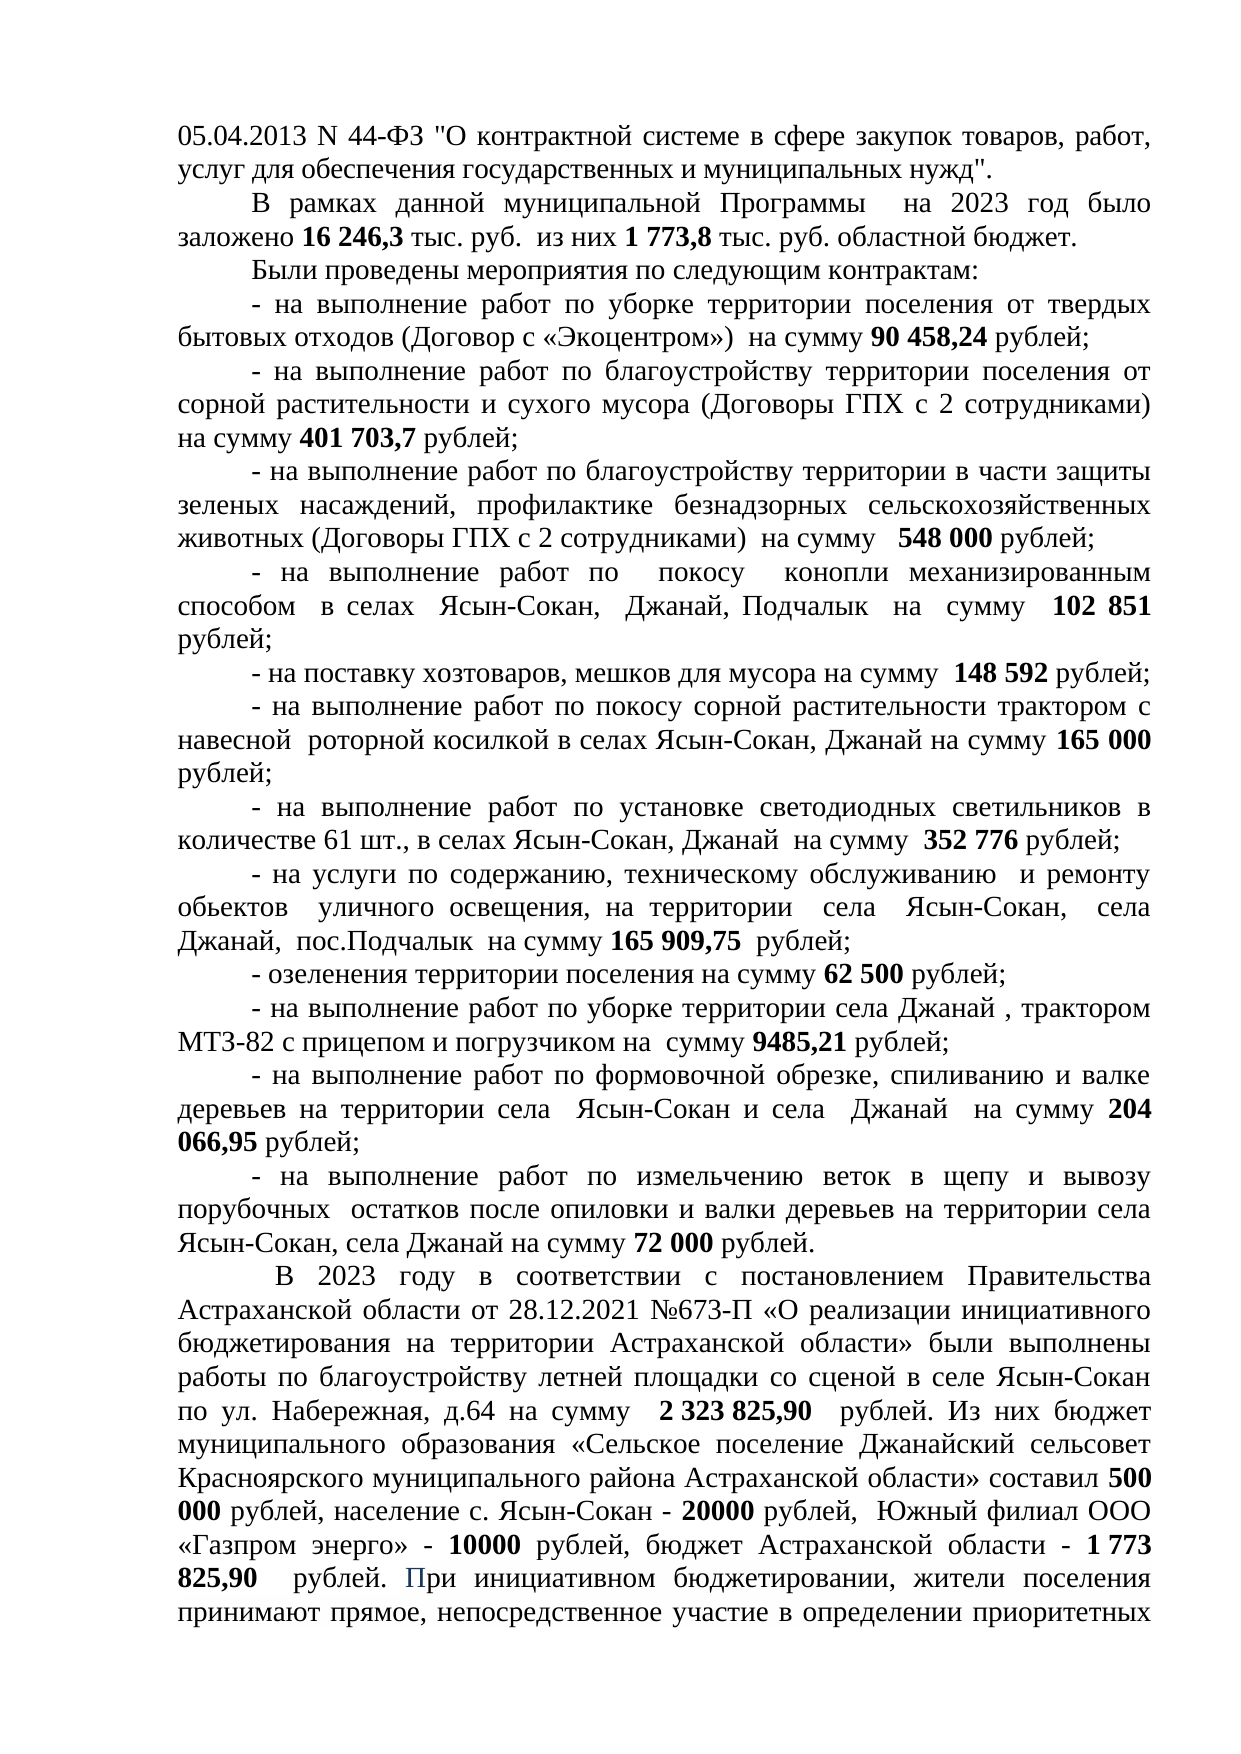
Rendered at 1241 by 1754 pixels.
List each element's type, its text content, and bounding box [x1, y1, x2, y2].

text - на выполнение работ по уборке территории поселения от твердых бытовых отходов (Договор с «Экоцентром») на сумму 90 458,24 рублей; [177, 286, 1152, 353]
text - на выполнение работ по формовочной обрезке, спиливанию и валке деревьев на территории села Ясын-Сокан и села Джанай на сумму 204 066,95 рублей; [177, 1057, 1152, 1158]
text - на выполнение работ по благоустройству территории поселения от сорной растительности и сухого мусора (Договоры ГПХ с 2 сотрудниками) на сумму 401 703,7 рублей; [177, 353, 1152, 453]
text Были проведены мероприятия по следующим контрактам: [177, 252, 1152, 286]
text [177, 1258, 1152, 1594]
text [177, 118, 1152, 185]
text - на выполнение работ по измельчению веток в щепу и вывозу порубочных остатков после опиловки и валки деревьев на территории села Ясын-Сокан, села Джанай на сумму 72 000 рублей. [177, 1158, 1152, 1258]
text - на выполнение работ по уборке территории села Джанай , трактором МТЗ-82 с прицепом и погрузчиком на сумму 9485,21 рублей; [177, 990, 1152, 1057]
text - на выполнение работ по покосу сорной растительности трактором с навесной роторной косилкой в селах Ясын-Сокан, Джанай на сумму 165 000 рублей; [177, 688, 1152, 789]
text - на поставку хозтоваров, мешков для мусора на сумму 148 592 рублей; [177, 655, 1152, 688]
text - на выполнение работ по установке светодиодных светильников в количестве 61 шт., в селах Ясын-Сокан, Джанай на сумму 352 776 рублей; [177, 789, 1152, 856]
text - на выполнение работ по благоустройству территории в части защиты зеленых насаждений, профилактике безнадзорных сельскохозяйственных животных (Договоры ГПХ с 2 сотрудниками) на сумму 548 000 рублей; [177, 453, 1152, 554]
text - на выполнение работ по покосу конопли механизированным способом в селах Ясын-Сокан, Джанай, Подчалык на сумму 102 851 рублей; [177, 554, 1152, 655]
text В рамках данной муниципальной Программы на 2023 год было заложено 16 246,3 тыс. руб. из них 1 773,8 тыс. руб. областной бюджет. [177, 185, 1152, 252]
text - на услуги по содержанию, техническому обслуживанию и ремонту обьектов уличного освещения, на территории села Ясын-Сокан, села Джанай, пос.Подчалык на сумму 165 909,75 рублей; [177, 856, 1152, 957]
text - озеленения территории поселения на сумму 62 500 рублей; [177, 957, 1152, 990]
